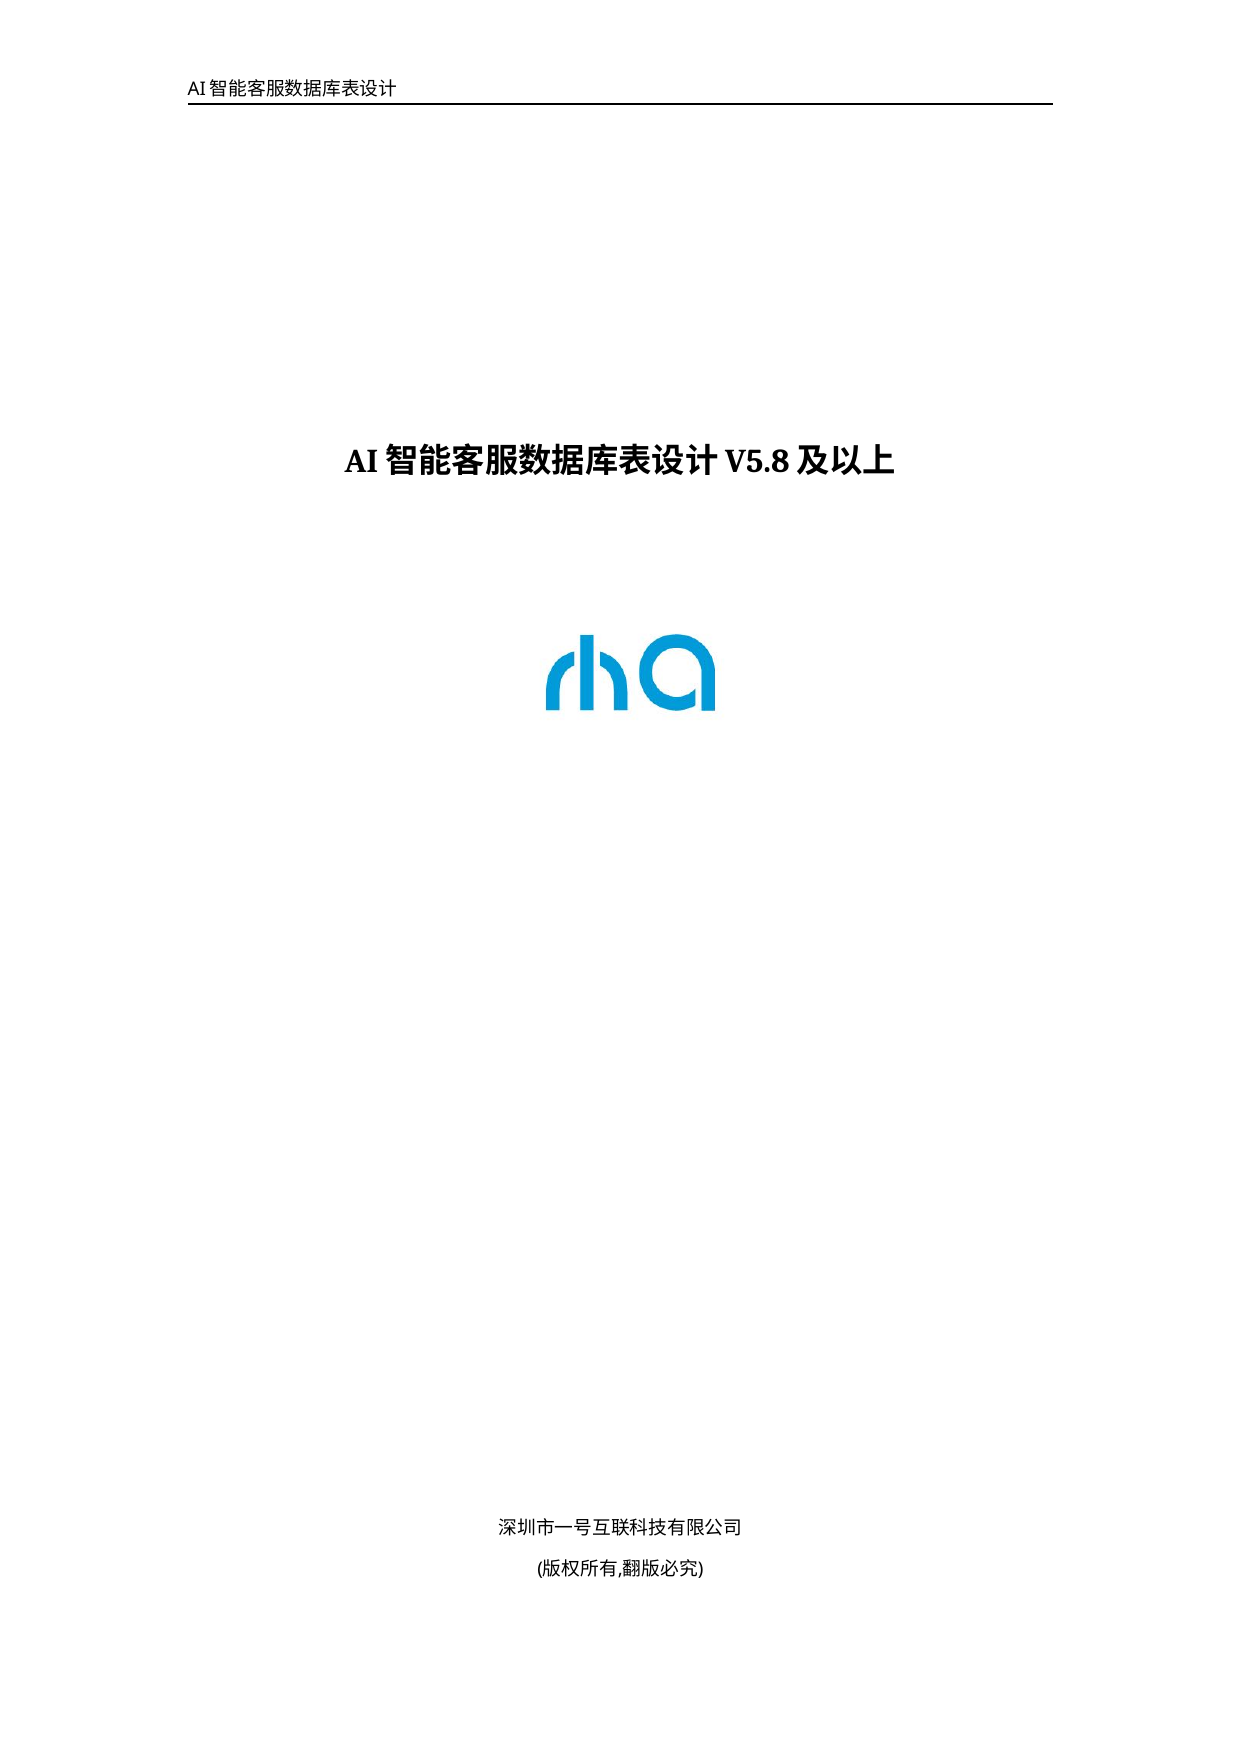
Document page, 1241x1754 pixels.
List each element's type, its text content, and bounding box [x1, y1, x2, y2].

picture [515, 560, 745, 790]
text (版权所有,翻版必究) [187, 1554, 1053, 1581]
text 深圳市一号互联科技有限公司 [187, 1513, 1053, 1540]
subtitle AI智能客服数据库表设计V5.8及以上 [187, 434, 1053, 482]
